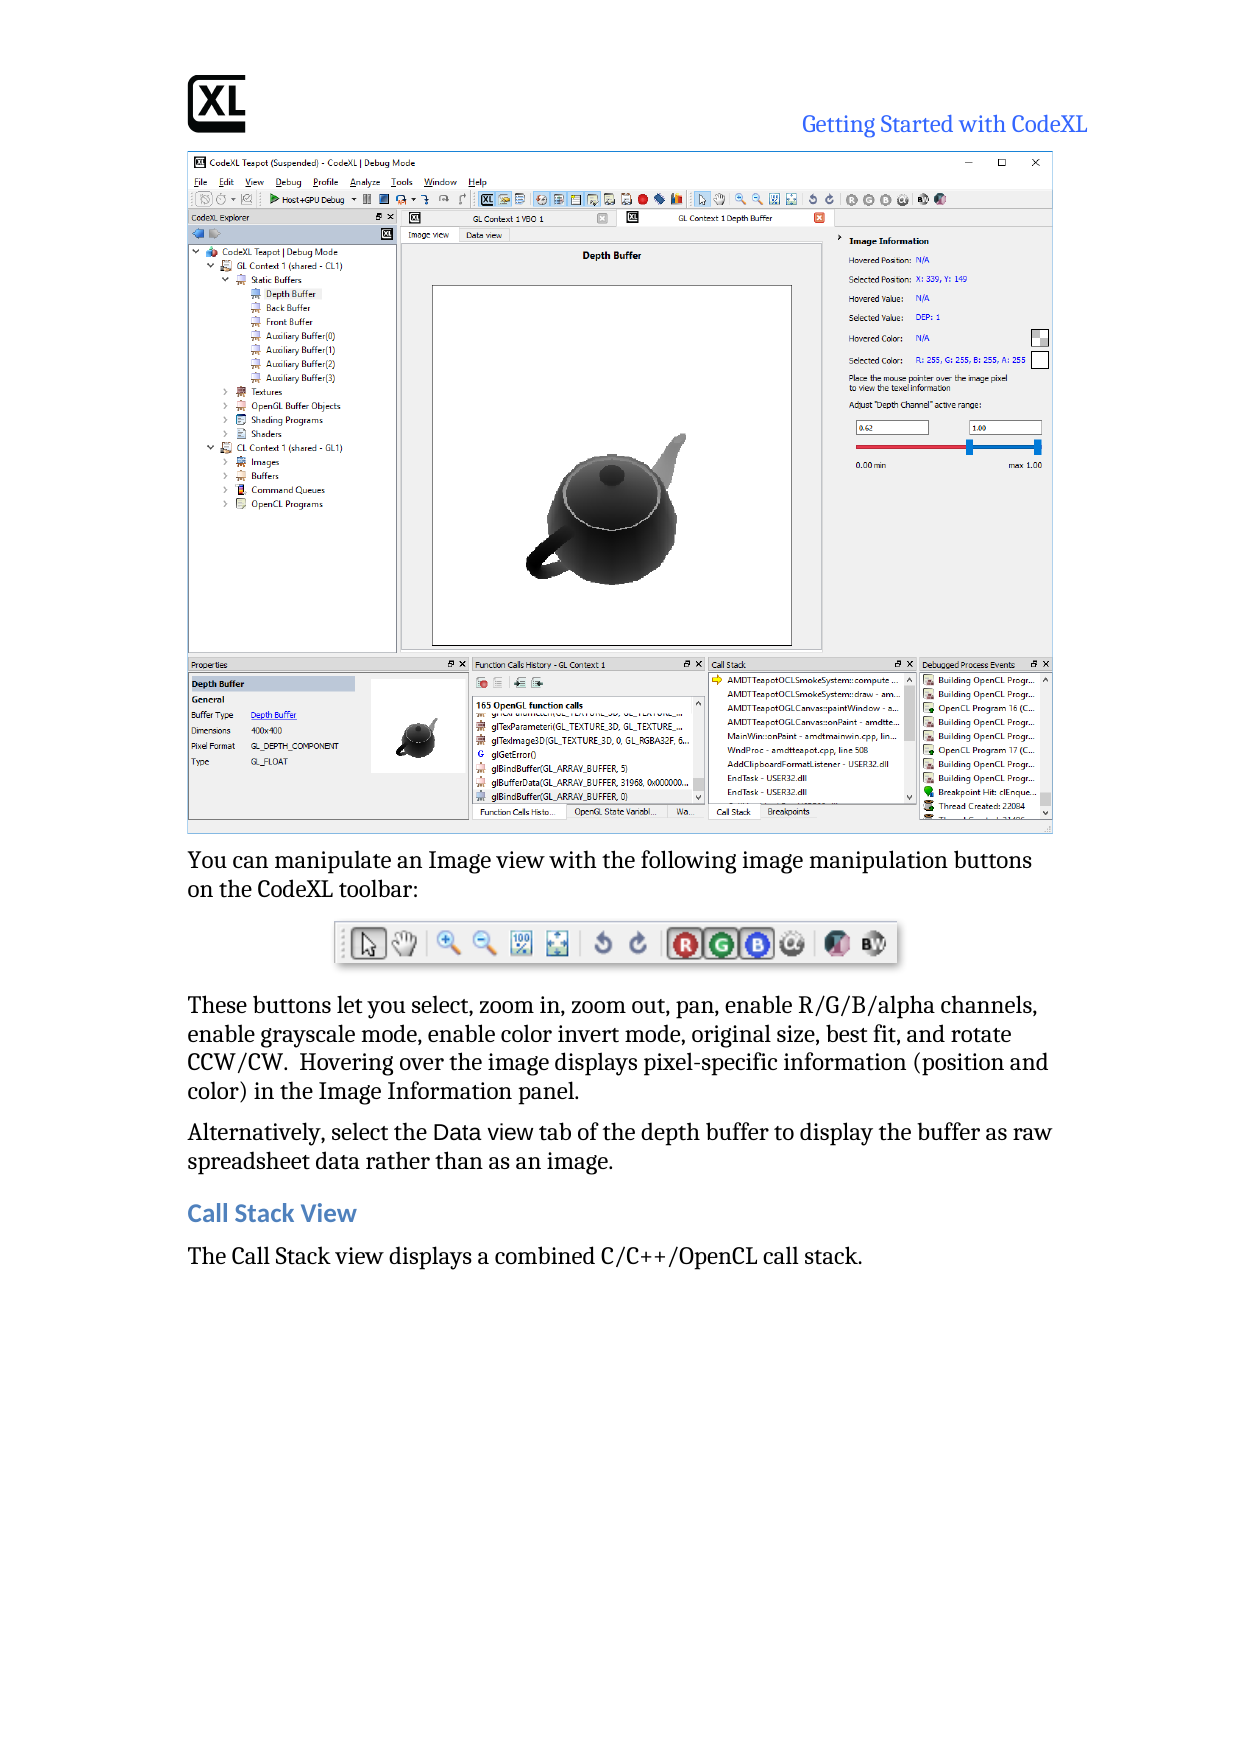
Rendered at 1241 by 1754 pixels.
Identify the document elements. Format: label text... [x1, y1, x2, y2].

picture [187, 151, 1053, 834]
text These buttons let you select, zoom in, zoom out, pan, enable R/G/B/alpha channels, enable grayscale mode, enable color invert mode, original size, best fit, and rotate CCW/CW. Hovering over the image displays pixel-specific information (position and color) in the Image Information panel. [187, 991, 1053, 1106]
text Alternatively, select the Data view tab of the depth buffer to display the buffer as raw spreadsheet data rather than as an image. [187, 1118, 1053, 1176]
picture [334, 921, 897, 963]
picture [187, 75, 246, 133]
text The Call Stack view displays a combined C/C++/OpenCL call stack. [187, 1242, 1053, 1271]
text You can manipulate an Image view with the following image manipulation buttons on the CodeXL toolbar: [187, 846, 1053, 903]
subtitle Call Stack View [187, 1197, 1053, 1230]
